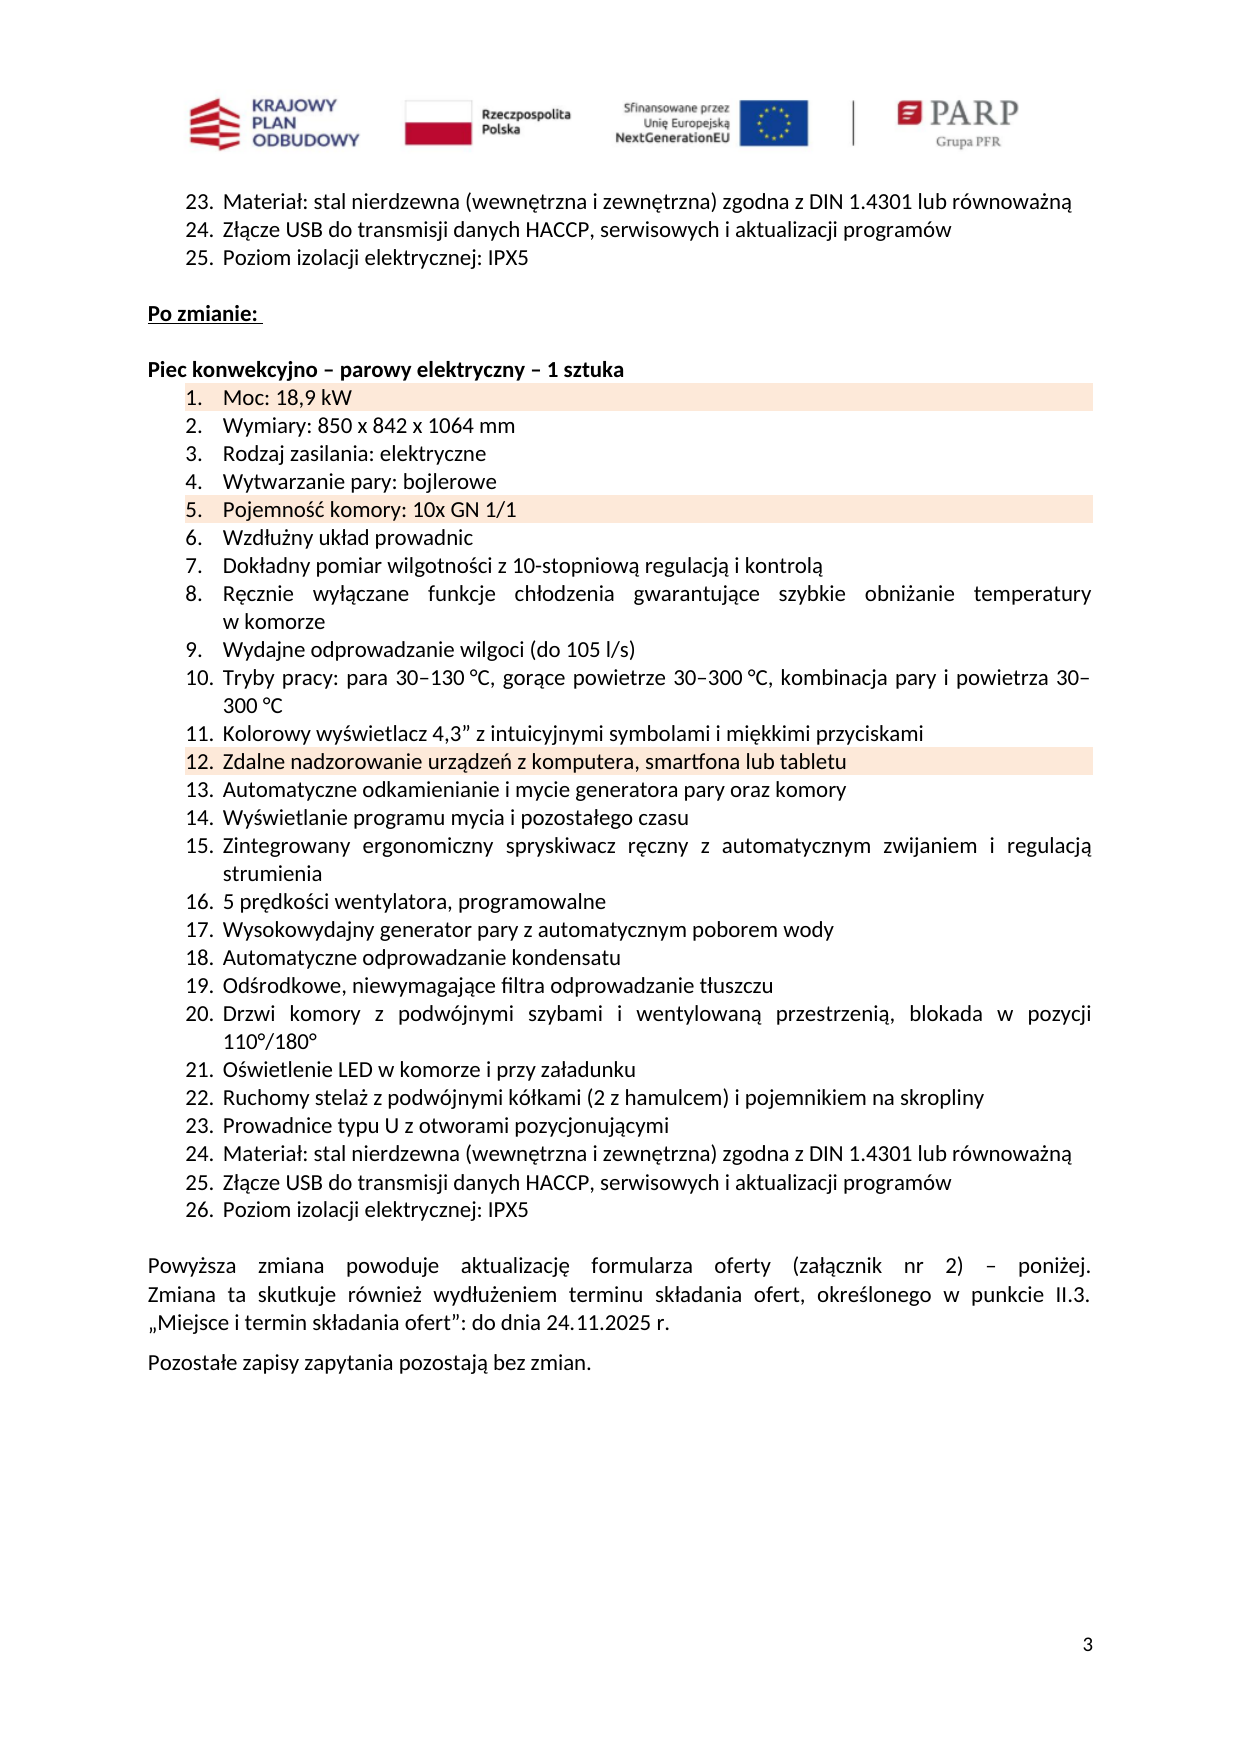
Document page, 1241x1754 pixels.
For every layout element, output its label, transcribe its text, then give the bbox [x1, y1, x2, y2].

list Pojemność komory: 10x GN 1/1 [185, 495, 1093, 523]
list Kolorowy wyświetlacz 4,3” z intuicyjnymi symbolami i miękkimi przyciskami [185, 719, 1093, 747]
list Materiał: stal nierdzewna (wewnętrzna i zewnętrzna) zgodna z DIN 1.4301 lub równoważną [185, 187, 1093, 215]
list Oświetlenie LED w komorze i przy załadunku [185, 1056, 1093, 1083]
list Wymiary: 850 x 842 x 1064 mm [185, 411, 1093, 439]
list 5 prędkości wentylatora, programowalne [185, 887, 1093, 915]
list Dokładny pomiar wilgotności z 10-stopniową regulacją i kontrolą [185, 551, 1093, 579]
list Drzwi komory z podwójnymi szybami i wentylowaną przestrzenią, blokada w pozycji 110°/180° [185, 999, 1093, 1056]
list Zintegrowany ergonomiczny spryskiwacz ręczny z automatycznym zwijaniem i regulacją strumienia [185, 831, 1093, 887]
list Złącze USB do transmisji danych HACCP, serwisowych i aktualizacji programów [185, 1168, 1093, 1196]
list Moc: 18,9 kW [185, 383, 1093, 411]
list Automatyczne odkamienianie i mycie generatora pary oraz komory [185, 775, 1093, 803]
list Zdalne nadzorowanie urządzeń z komputera, smartfona lub tabletu [185, 747, 1093, 775]
picture [147, 77, 1093, 163]
list Rodzaj zasilania: elektryczne [185, 439, 1093, 467]
list Tryby pracy: para 30–130 °C, gorące powietrze 30–300 °C, kombinacja pary i powietrza 30–300 °C [185, 663, 1093, 719]
text Po zmianie: [148, 299, 1093, 327]
list Ruchomy stelaż z podwójnymi kółkami (2 z hamulcem) i pojemnikiem na skropliny [185, 1083, 1093, 1112]
list Złącze USB do transmisji danych HACCP, serwisowych i aktualizacji programów [185, 215, 1093, 243]
list Automatyczne odprowadzanie kondensatu [185, 943, 1093, 971]
text Piec konwekcyjno – parowy elektryczny – 1 sztuka [148, 355, 1093, 383]
list Poziom izolacji elektrycznej: IPX5 [185, 1196, 1093, 1224]
list Prowadnice typu U z otworami pozycjonującymi [185, 1112, 1093, 1139]
list Ręcznie wyłączane funkcje chłodzenia gwarantujące szybkie obniżanie temperatury w komorze [185, 579, 1093, 635]
text Powyższa zmiana powoduje aktualizację formularza oferty (załącznik nr 2) – poniżej. Zmiana ta skutkuje również wydłużeniem terminu składania ofert, określonego w punkcie II.3. „Miejsce i termin składania ofert”: do dnia 24.11.2025 r. [148, 1252, 1093, 1336]
list Wyświetlanie programu mycia i pozostałego czasu [185, 803, 1093, 831]
list Wysokowydajny generator pary z automatycznym poborem wody [185, 915, 1093, 943]
list Wzdłużny układ prowadnic [185, 523, 1093, 551]
list Wydajne odprowadzanie wilgoci (do 105 l/s) [185, 635, 1093, 663]
list Odśrodkowe, niewymagające filtra odprowadzanie tłuszczu [185, 971, 1093, 999]
list Wytwarzanie pary: bojlerowe [185, 467, 1093, 495]
list Poziom izolacji elektrycznej: IPX5 [185, 243, 1093, 271]
list Materiał: stal nierdzewna (wewnętrzna i zewnętrzna) zgodna z DIN 1.4301 lub równoważną [185, 1139, 1093, 1168]
text Pozostałe zapisy zapytania pozostają bez zmian. [148, 1348, 1093, 1376]
